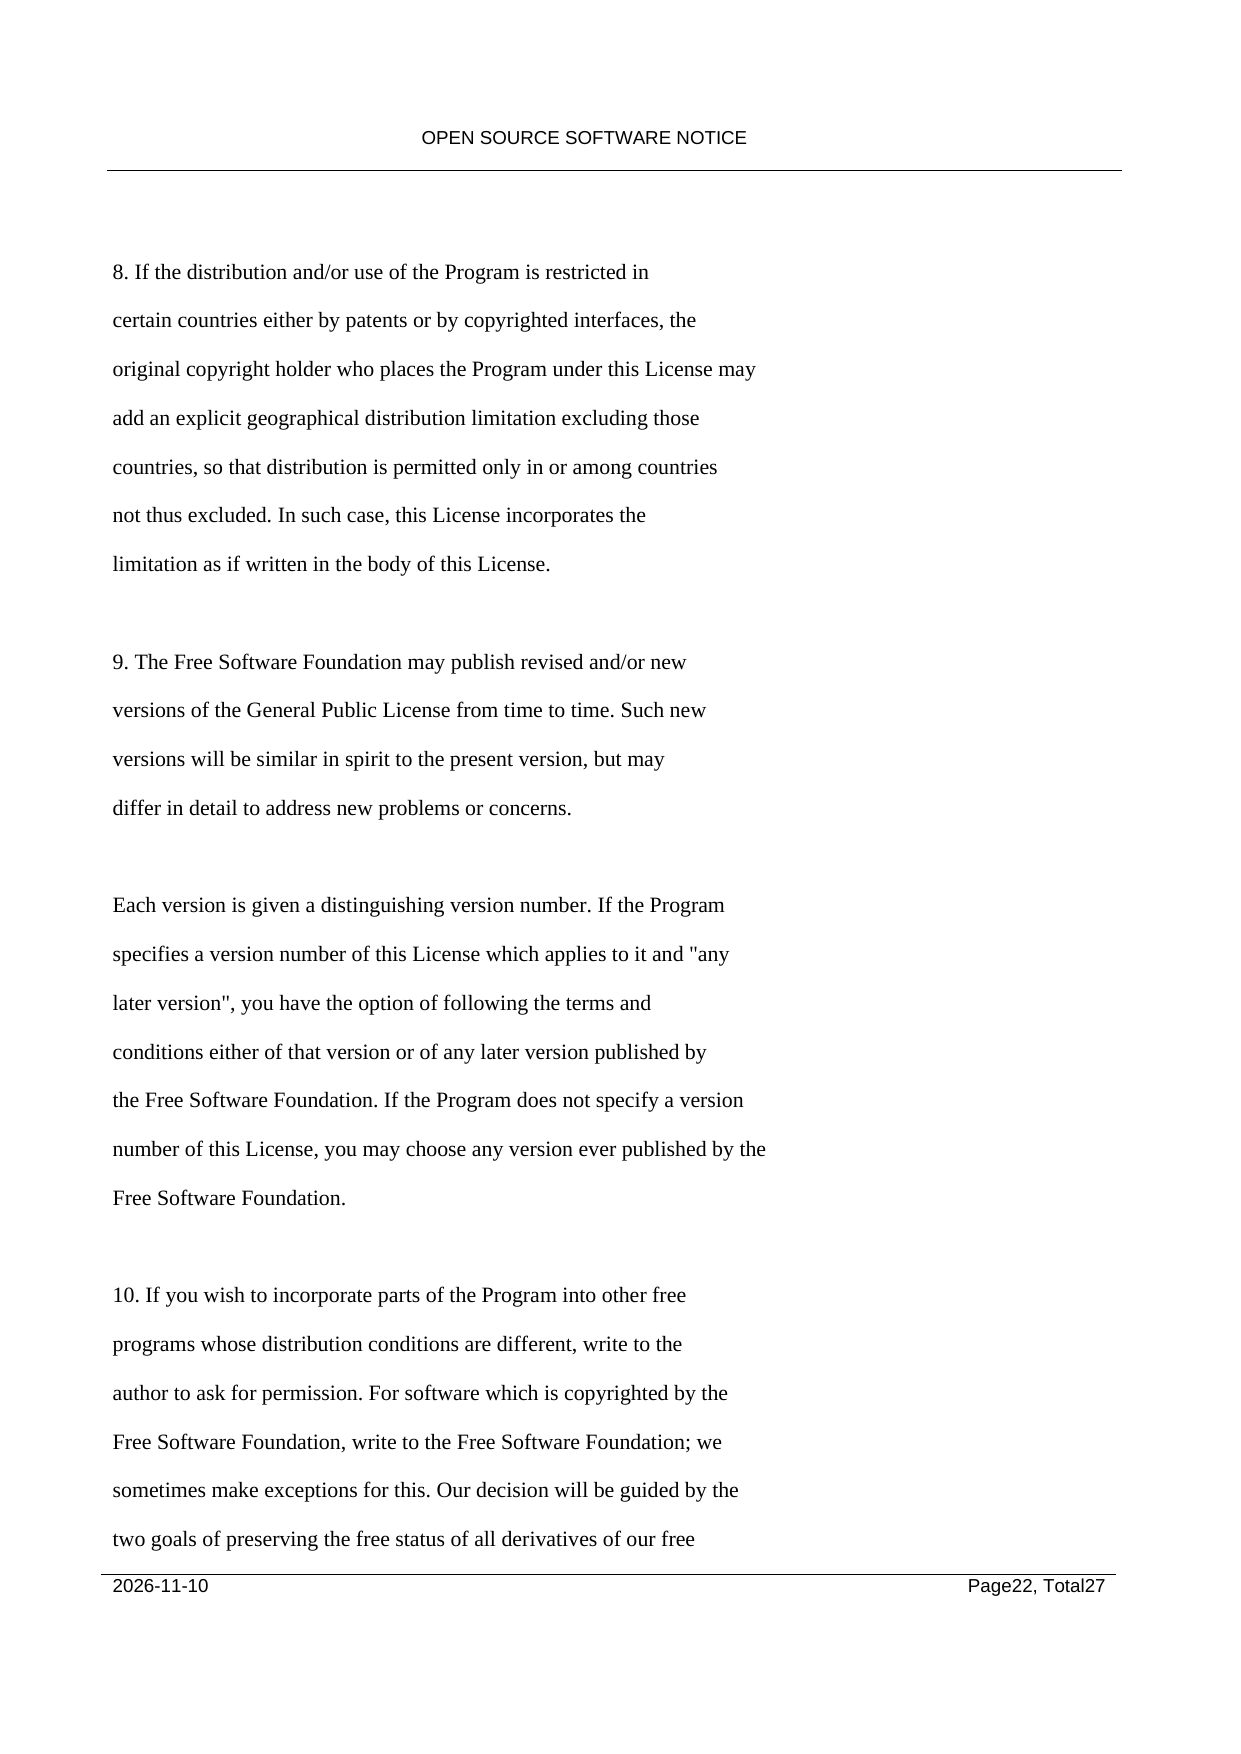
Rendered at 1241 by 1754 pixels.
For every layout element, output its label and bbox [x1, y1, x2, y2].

text [112, 206, 1128, 1555]
